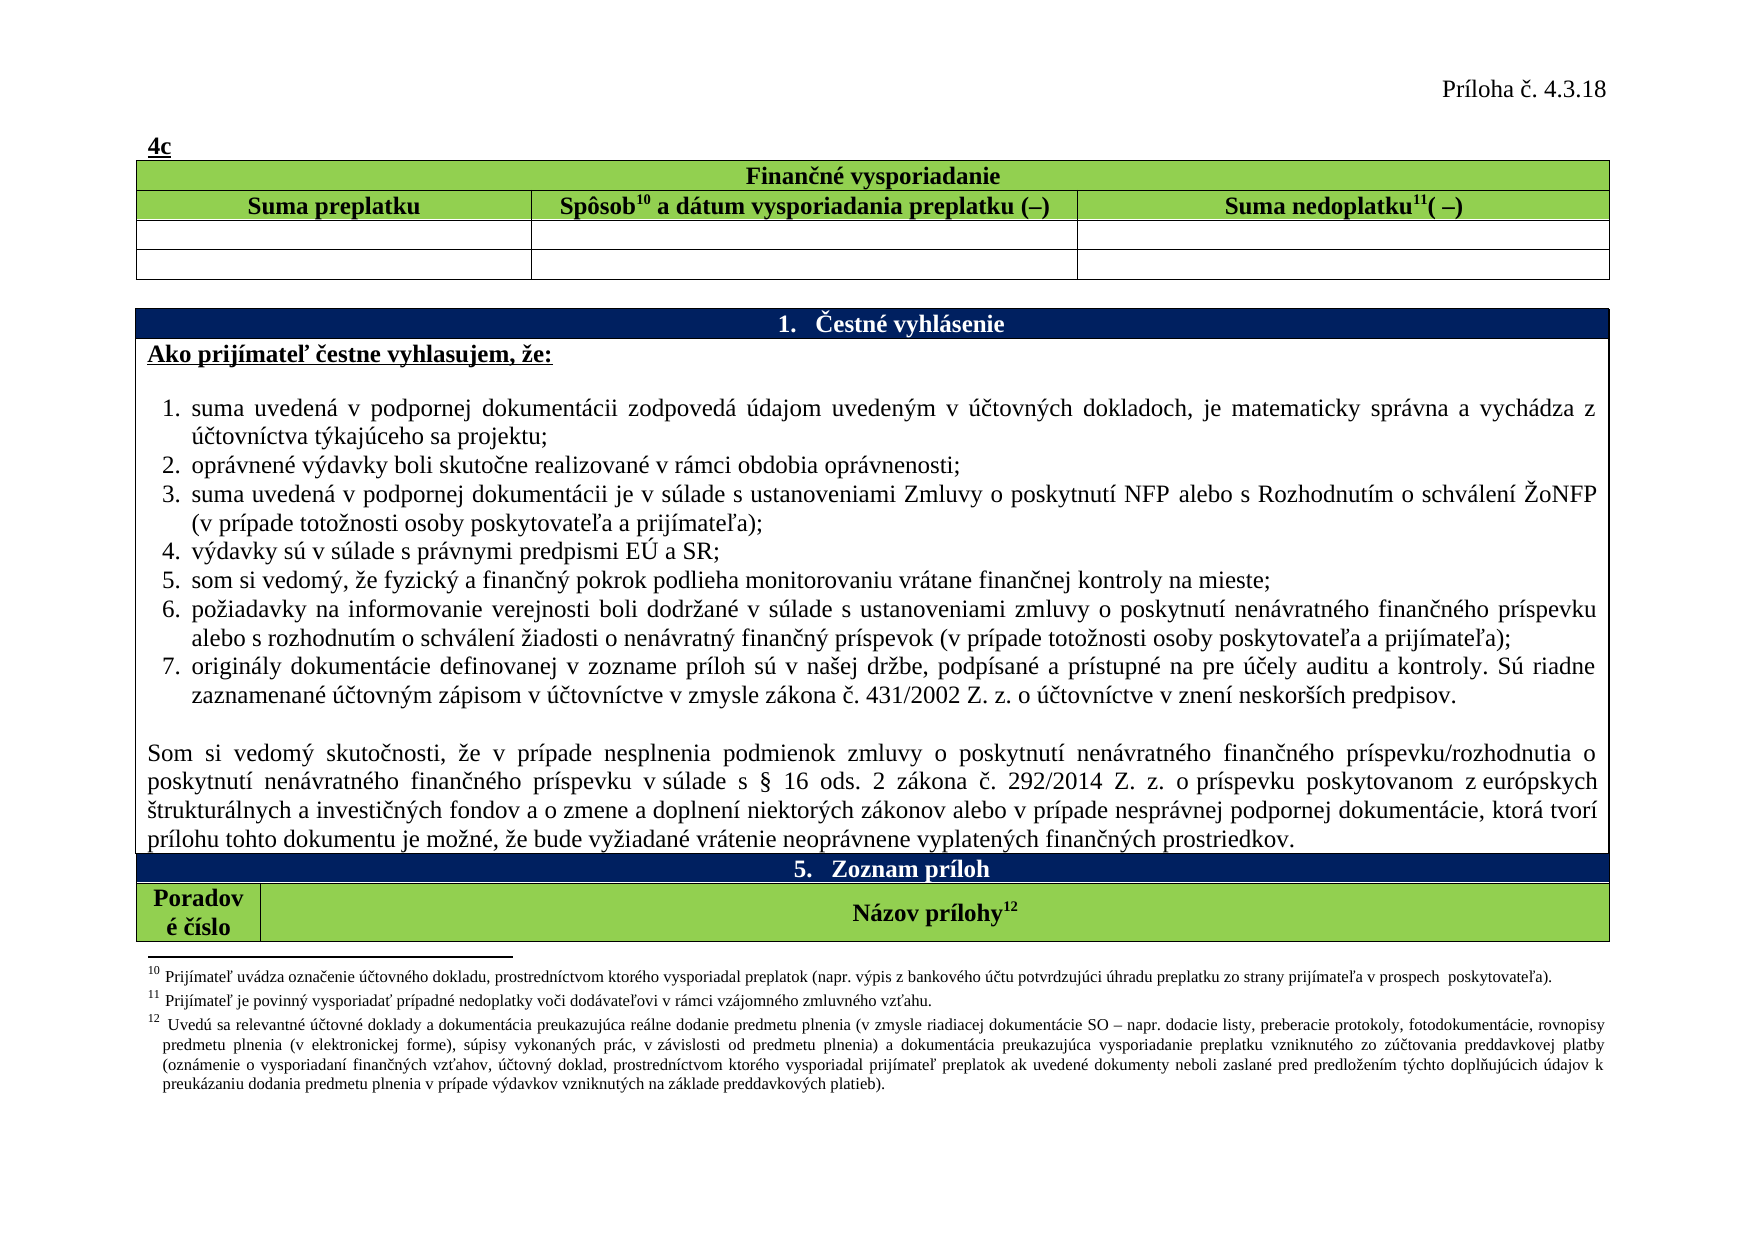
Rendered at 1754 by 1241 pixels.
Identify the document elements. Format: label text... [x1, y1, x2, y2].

table_cell [1078, 250, 1609, 279]
table_cell Poradové číslo [137, 884, 260, 941]
table_cell [137, 221, 531, 249]
table_header Finančné vysporiadanie [137, 161, 1609, 190]
table_header Čestné vyhlásenie [136, 309, 1608, 338]
table_header Zoznam príloh [137, 854, 1609, 882]
table_cell [532, 221, 1077, 249]
table_cell [137, 250, 531, 279]
table_cell Názov prílohy [261, 884, 1609, 941]
table_cell [1078, 221, 1609, 249]
table_cell Spôsob a dátum vysporiadania preplatku (–) [532, 191, 1077, 219]
table_cell Suma nedoplatku( –) [1078, 191, 1609, 219]
table_cell Ako prijímateľ čestne vyhlasujem, že: suma uvedená v podpornej dokumentácii zodpovedá údajom uvedeným v účtovných dokladoch, je matematicky správna a vychádza z účtovníctva týkajúceho sa projektu; oprávnené výdavky boli skutočne realizované v rámci obdobia oprávnenosti; suma uvedená v podpornej dokumentácii je v súlade s ustanoveniami Zmluvy o poskytnutí NFP alebo s Rozhodnutím o schválení ŽoNFP (v prípade totožnosti osoby poskytovateľa a prijímateľa); výdavky sú v súlade s právnymi predpismi EÚ a SR; som si vedomý, že fyzický a finančný pokrok podlieha monitorovaniu vrátane finančnej kontroly na mieste; požiadavky na informovanie verejnosti boli dodržané v súlade s ustanoveniami zmluvy o poskytnutí nenávratného finančného príspevku alebo s rozhodnutím o schválení žiadosti o nenávratný finančný príspevok (v prípade totožnosti osoby poskytovateľa a prijímateľa); originály dokumentácie definovanej v zozname príloh sú v našej držbe, podpísané a prístupné na pre účely auditu a kontroly. Sú riadne zaznamenané účtovným zápisom v účtovníctve v zmysle zákona č. 431/2002 Z. z. o účtovníctve v znení neskorších predpisov. Som si vedomý skutočnosti, že v prípade nesplnenia podmienok zmluvy o poskytnutí nenávratného finančného príspevku/rozhodnutia o poskytnutí nenávratného finančného príspevku v súlade s § 16 ods. 2 zákona č. 292/2014 Z. z. o príspevku poskytovanom z európskych štrukturálnych a investičných fondov a o zmene a doplnení niektorých zákonov alebo v prípade nesprávnej podpornej dokumentácie, ktorá tvorí prílohu tohto dokumentu je možné, že bude vyžiadané vrátenie neoprávnene vyplatených finančných prostriedkov. [136, 339, 1608, 853]
table_cell [532, 250, 1077, 279]
table_cell Suma preplatku [137, 191, 531, 219]
text 4c [148, 131, 1606, 160]
